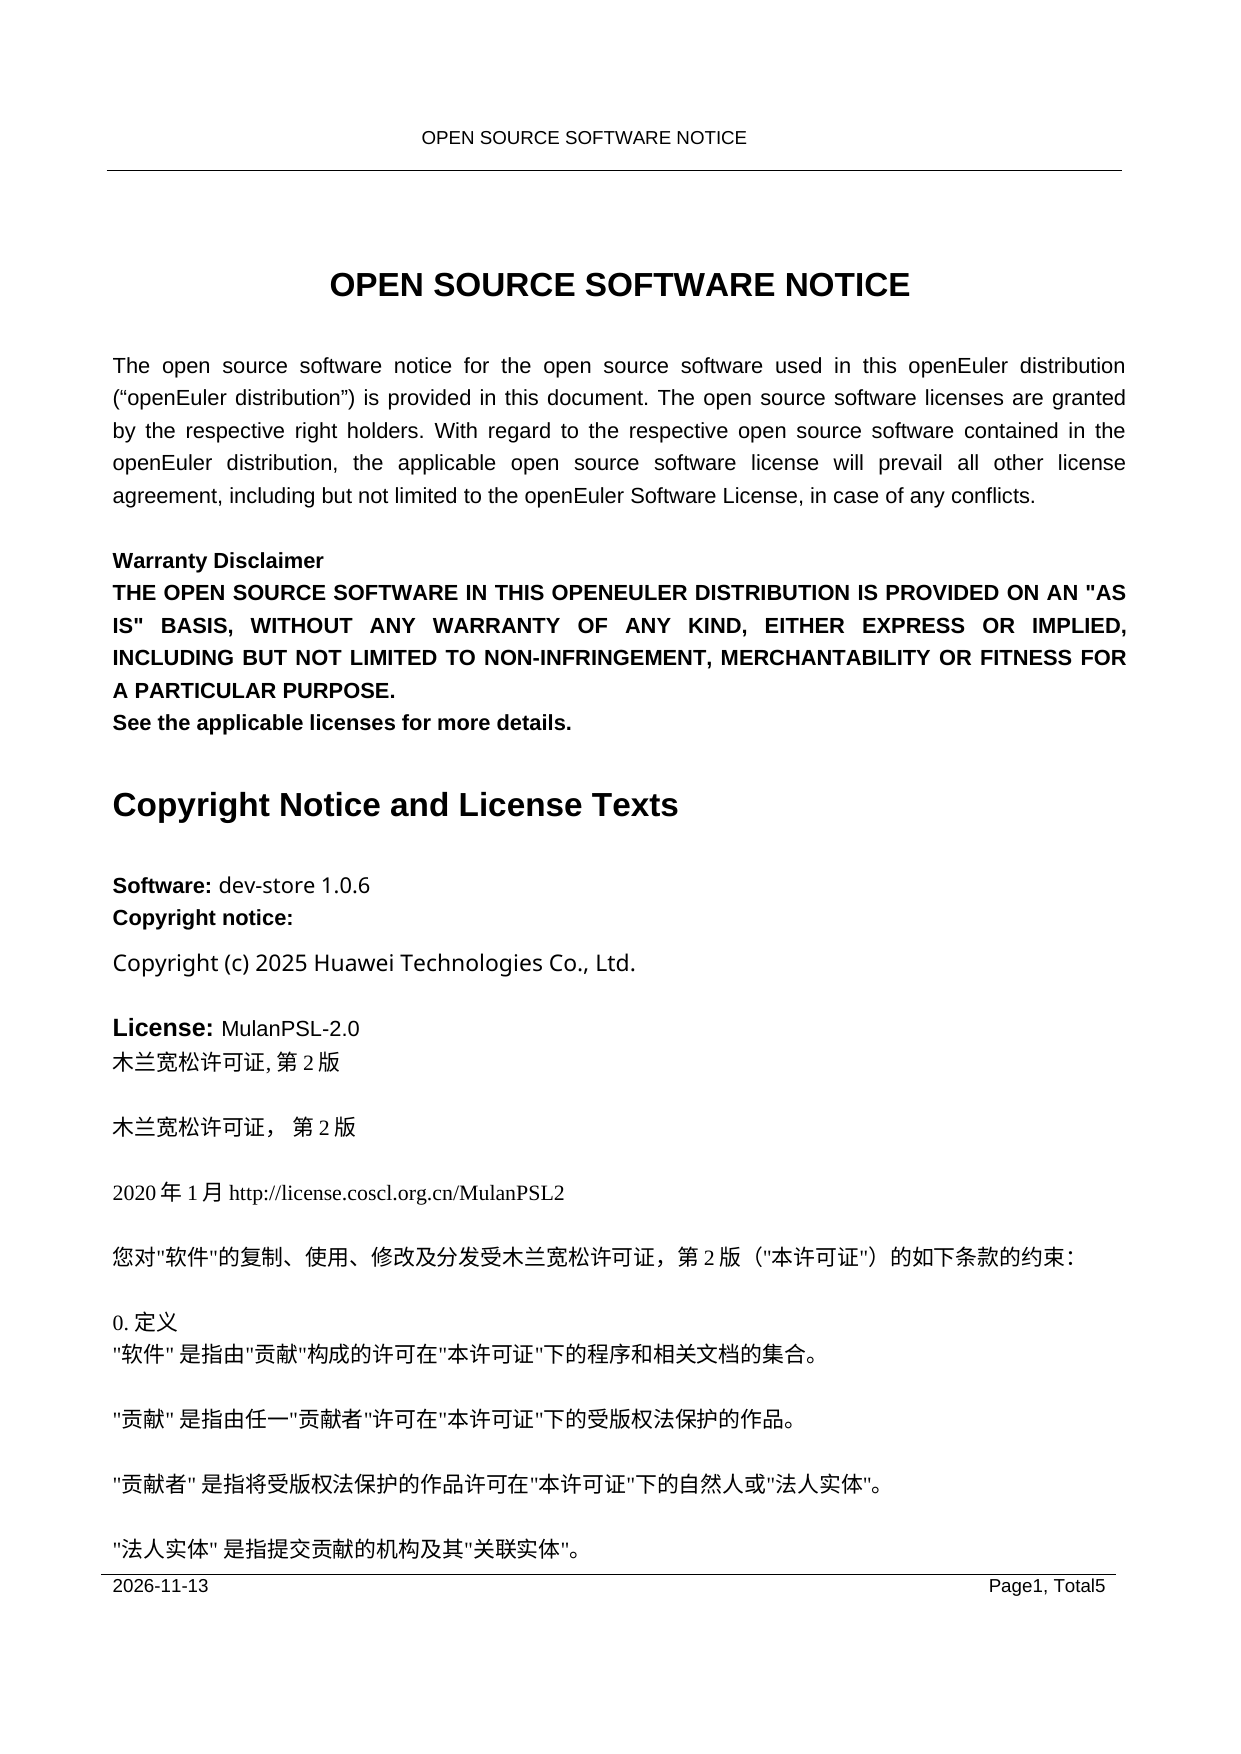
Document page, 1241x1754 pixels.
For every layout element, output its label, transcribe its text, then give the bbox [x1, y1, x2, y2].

text Copyright notice: [112, 901, 1128, 934]
text Warranty Disclaimer [112, 544, 1128, 576]
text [112, 1044, 1128, 1564]
text THE OPEN SOURCE SOFTWARE IN THIS OPENEULER DISTRIBUTION IS PROVIDED ON AN "AS IS" BASIS, WITHOUT ANY WARRANTY OF ANY KIND, EITHER EXPRESS OR IMPLIED, INCLUDING BUT NOT LIMITED TO NON-INFRINGEMENT, MERCHANTABILITY OR FITNESS FOR A PARTICULAR PURPOSE. See the applicable licenses for more details. [112, 576, 1128, 739]
text License: MulanPSL-2.0 [112, 1012, 1128, 1044]
text Copyright (c) 2025 Huawei Technologies Co., Ltd. [112, 947, 1128, 1012]
text Copyright Notice and License Texts [112, 771, 1128, 836]
text The open source software notice for the open source software used in this openEuler distribution (“openEuler distribution”) is provided in this document. The open source software licenses are granted by the respective right holders. With regard to the respective open source software contained in the openEuler distribution, the applicable open source software license will prevail all other license agreement, including but not limited to the openEuler Software License, in case of any conflicts. [112, 349, 1128, 511]
title Software: dev-store 1.0.6 [112, 869, 1128, 901]
text OPEN SOURCE SOFTWARE NOTICE [112, 251, 1128, 316]
